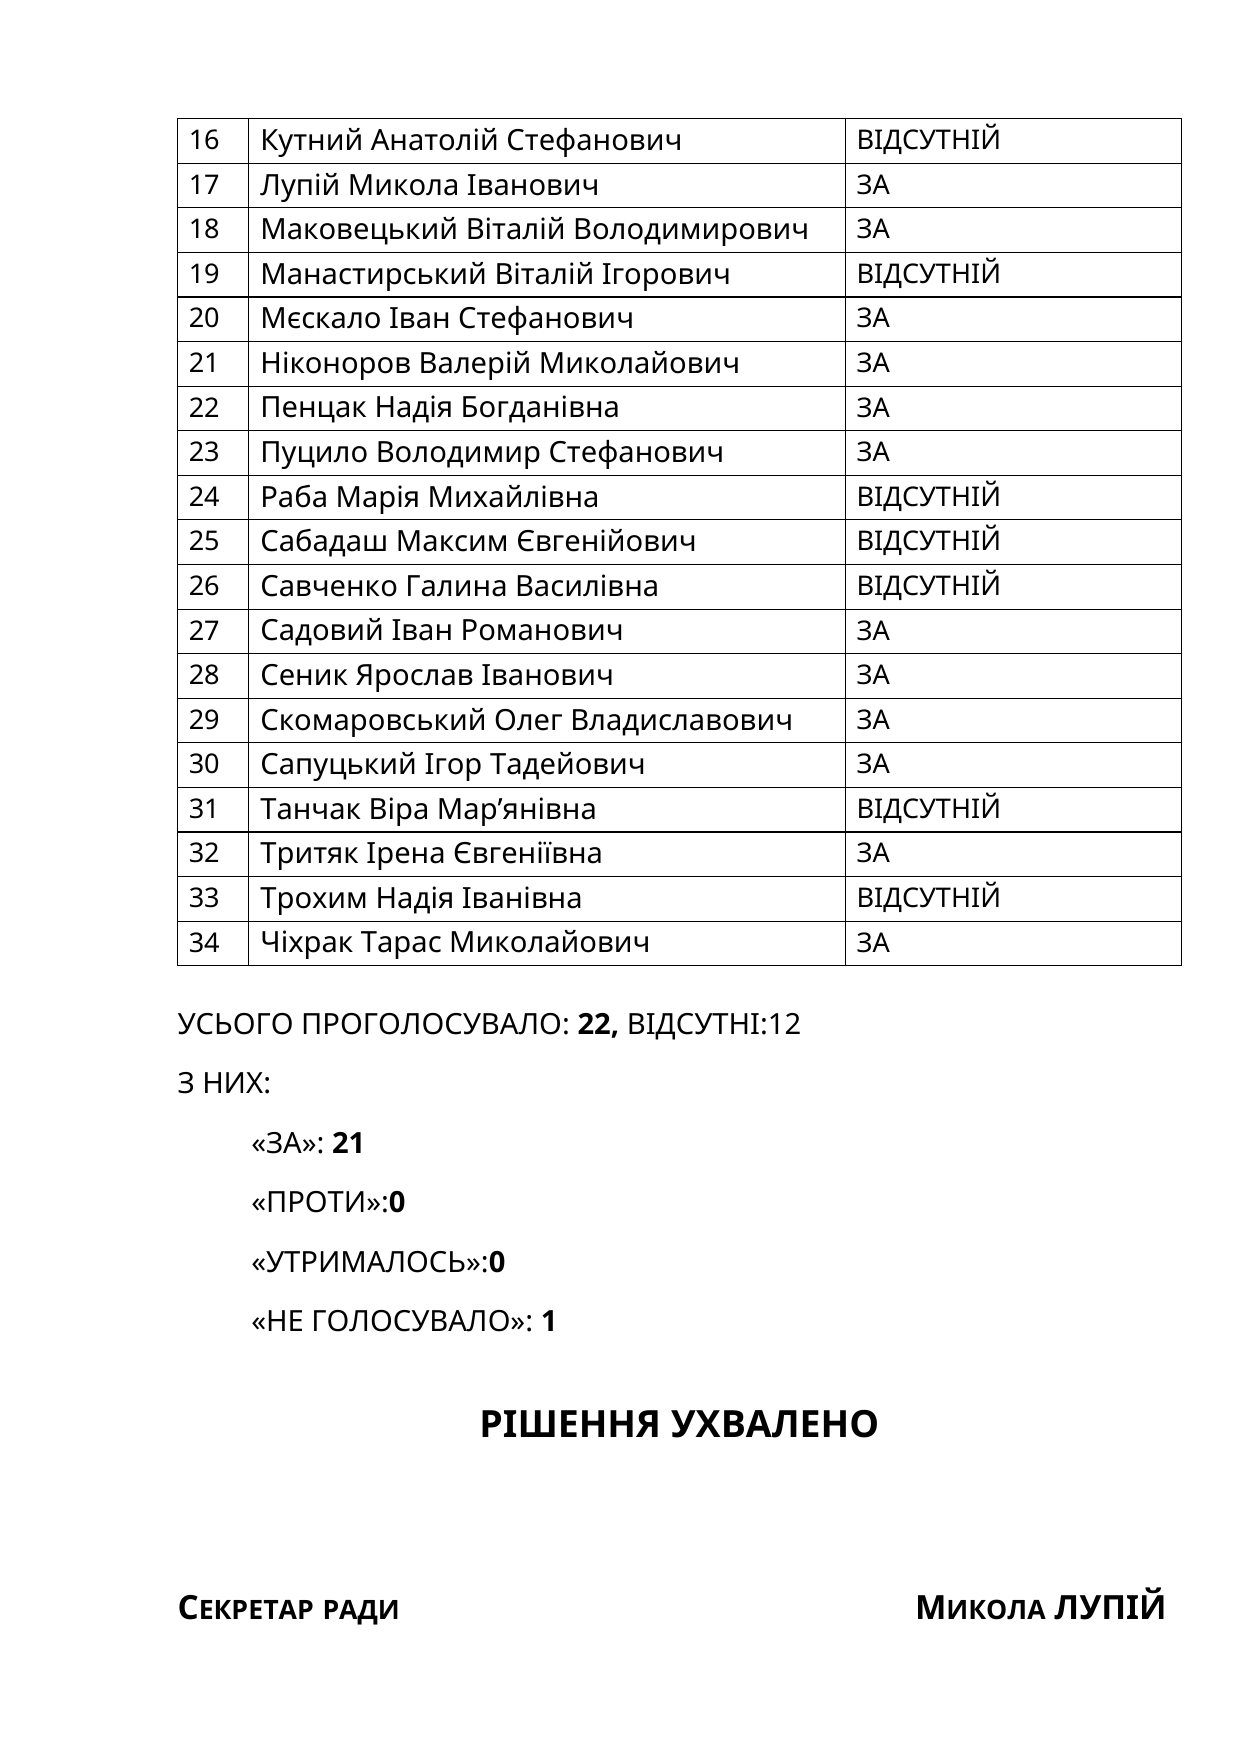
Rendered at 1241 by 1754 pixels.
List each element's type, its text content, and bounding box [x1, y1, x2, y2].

table_cell 30 [178, 743, 248, 787]
table_cell 24 [178, 476, 248, 519]
table_cell Трохим Надія Іванівна [249, 877, 845, 921]
table_cell ЗА [846, 922, 1181, 965]
text «НЕ ГОЛОСУВАЛО»: 1 [177, 1301, 1181, 1340]
table_cell 22 [178, 387, 248, 430]
table_cell 23 [178, 431, 248, 475]
table_cell ЗА [846, 610, 1181, 653]
table_cell 17 [178, 164, 248, 207]
table_cell ЗА [846, 164, 1181, 207]
table_cell 20 [178, 298, 248, 341]
table_cell 18 [178, 208, 248, 252]
table_cell 28 [178, 654, 248, 698]
table_cell 25 [178, 520, 248, 564]
table_cell ЗА [846, 387, 1181, 430]
table_cell ВІДСУТНІЙ [846, 476, 1181, 519]
table_cell ЗА [846, 208, 1181, 252]
table_cell ЗА [846, 342, 1181, 386]
table_cell ВІДСУТНІЙ [846, 520, 1181, 564]
table_cell ЗА [846, 699, 1181, 742]
table_cell Лупій Микола Іванович [249, 164, 845, 207]
table_cell ВІДСУТНІЙ [846, 253, 1181, 296]
table_cell Чіхрак Тарас Миколайович [249, 922, 845, 965]
text «УТРИМАЛОСЬ»:0 [177, 1241, 1181, 1281]
table_cell Тритяк Ірена Євгеніївна [249, 833, 845, 876]
table_cell Раба Марія Михайлівна [249, 476, 845, 519]
table_cell 19 [178, 253, 248, 296]
table_cell Сеник Ярослав Іванович [249, 654, 845, 698]
table_cell 33 [178, 877, 248, 921]
table_cell ЗА [846, 654, 1181, 698]
table_cell ВІДСУТНІЙ [846, 565, 1181, 608]
text З НИХ: [177, 1063, 1181, 1102]
table_cell 21 [178, 342, 248, 386]
table_cell Скомаровський Олег Владиславович [249, 699, 845, 742]
table_cell 32 [178, 833, 248, 876]
table_cell Мєскало Іван Стефанович [249, 298, 845, 341]
text «ЗА»: 21 [177, 1122, 1181, 1162]
table_cell Пенцак Надія Богданівна [249, 387, 845, 430]
table_cell Танчак Віра Мар’янівна [249, 788, 845, 831]
table_cell 26 [178, 565, 248, 608]
table_cell Сабадаш Максим Євгенійович [249, 520, 845, 564]
text «ПРОТИ»:0 [177, 1182, 1181, 1221]
table_cell Садовий Іван Романович [249, 610, 845, 653]
text Секретар ради Микола ЛУПІЙ [177, 1584, 1181, 1629]
text РІШЕННЯ УХВАЛЕНО [177, 1397, 1181, 1448]
table_cell 16 [178, 119, 248, 163]
table_cell ЗА [846, 833, 1181, 876]
table_cell ВІДСУТНІЙ [846, 119, 1181, 163]
table_cell ЗА [846, 743, 1181, 787]
table_cell Сапуцький Ігор Тадейович [249, 743, 845, 787]
table_cell Манастирський Віталій Ігорович [249, 253, 845, 296]
table_cell 34 [178, 922, 248, 965]
table_cell Маковецький Віталій Володимирович [249, 208, 845, 252]
table_cell Кутний Анатолій Стефанович [249, 119, 845, 163]
table_cell Ніконоров Валерій Миколайович [249, 342, 845, 386]
table_cell Пуцило Володимир Стефанович [249, 431, 845, 475]
table_cell ЗА [846, 431, 1181, 475]
table_cell 27 [178, 610, 248, 653]
table_cell Савченко Галина Василівна [249, 565, 845, 608]
table_cell ВІДСУТНІЙ [846, 788, 1181, 831]
text Усього проголосувало: 22, ВІДСУТНІ:12 [177, 1003, 1181, 1043]
table_cell 29 [178, 699, 248, 742]
table_cell ЗА [846, 298, 1181, 341]
table_cell ВІДСУТНІЙ [846, 877, 1181, 921]
table_cell 31 [178, 788, 248, 831]
